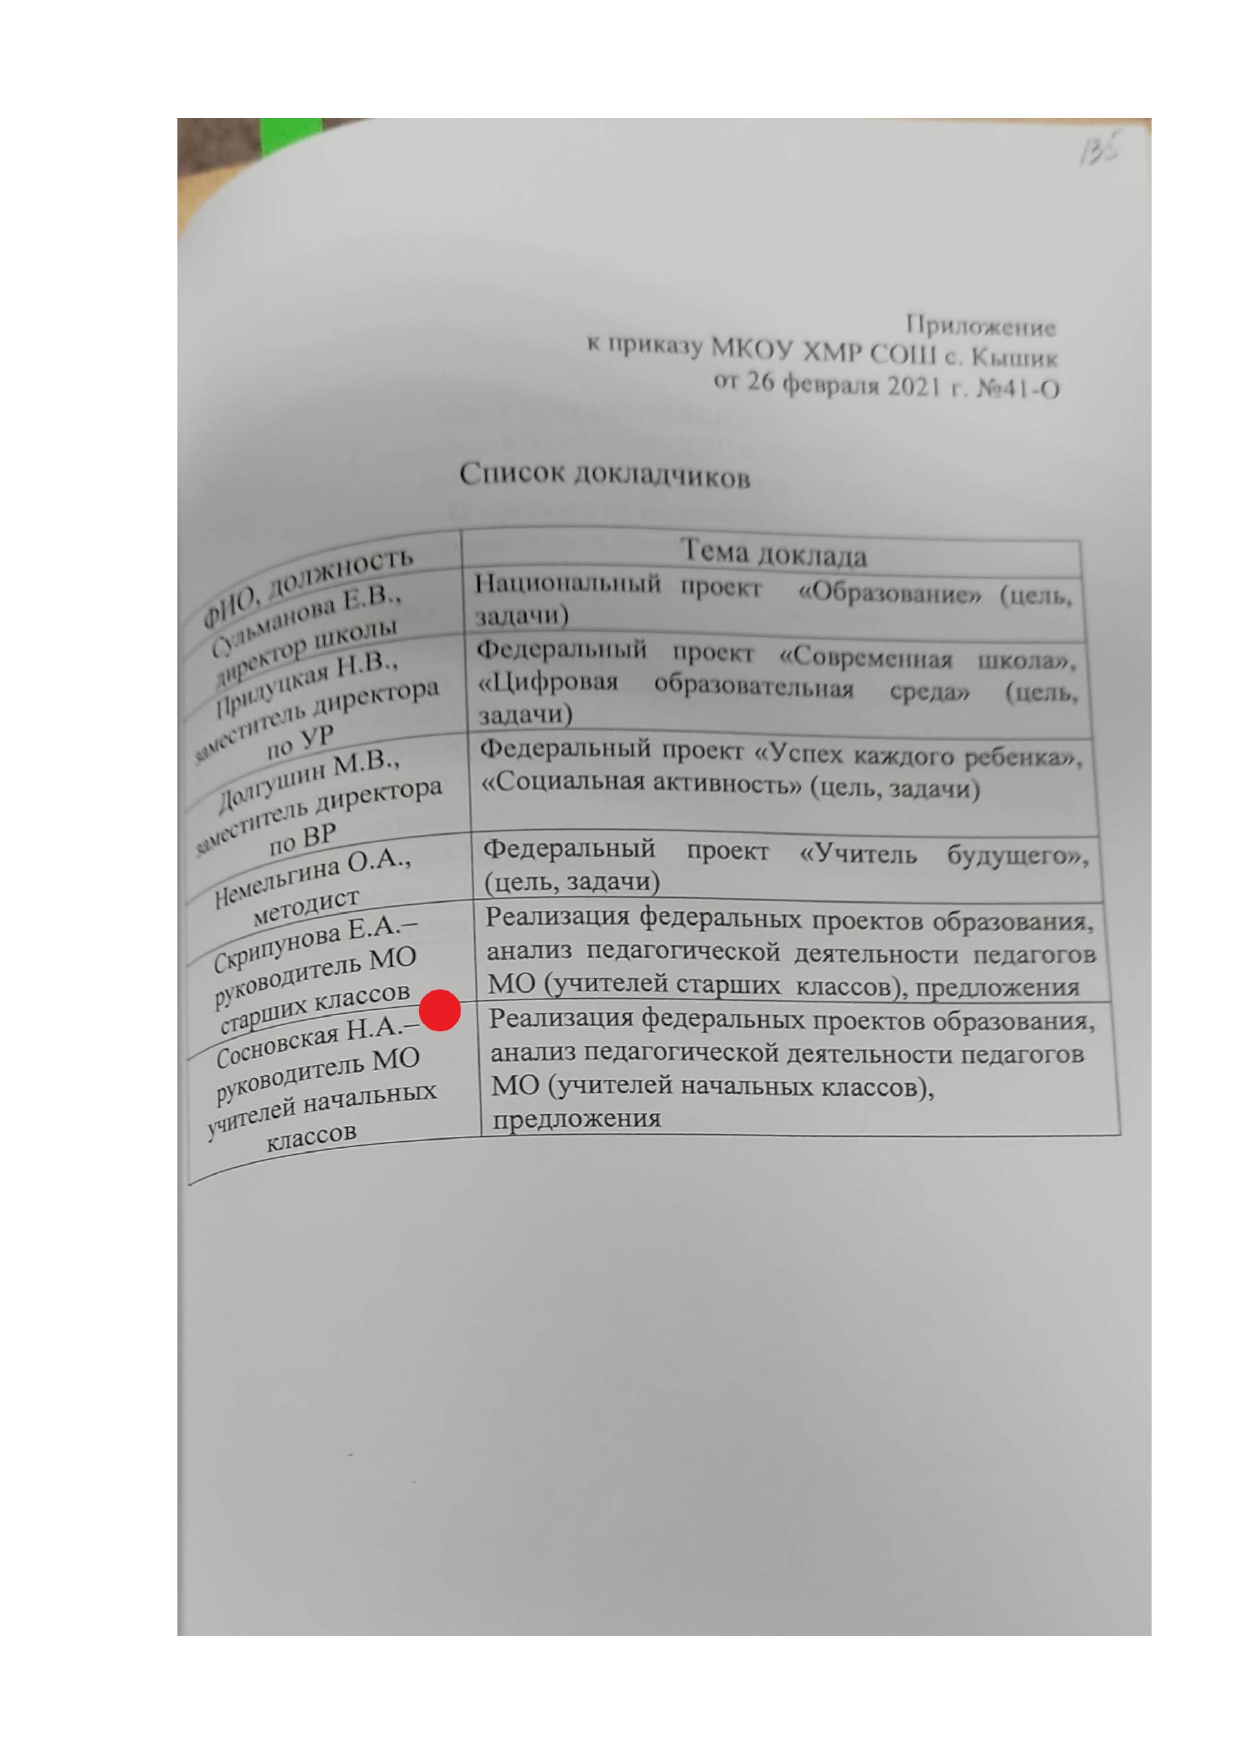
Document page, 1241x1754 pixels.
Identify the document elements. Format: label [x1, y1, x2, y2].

picture [177, 118, 1152, 1636]
